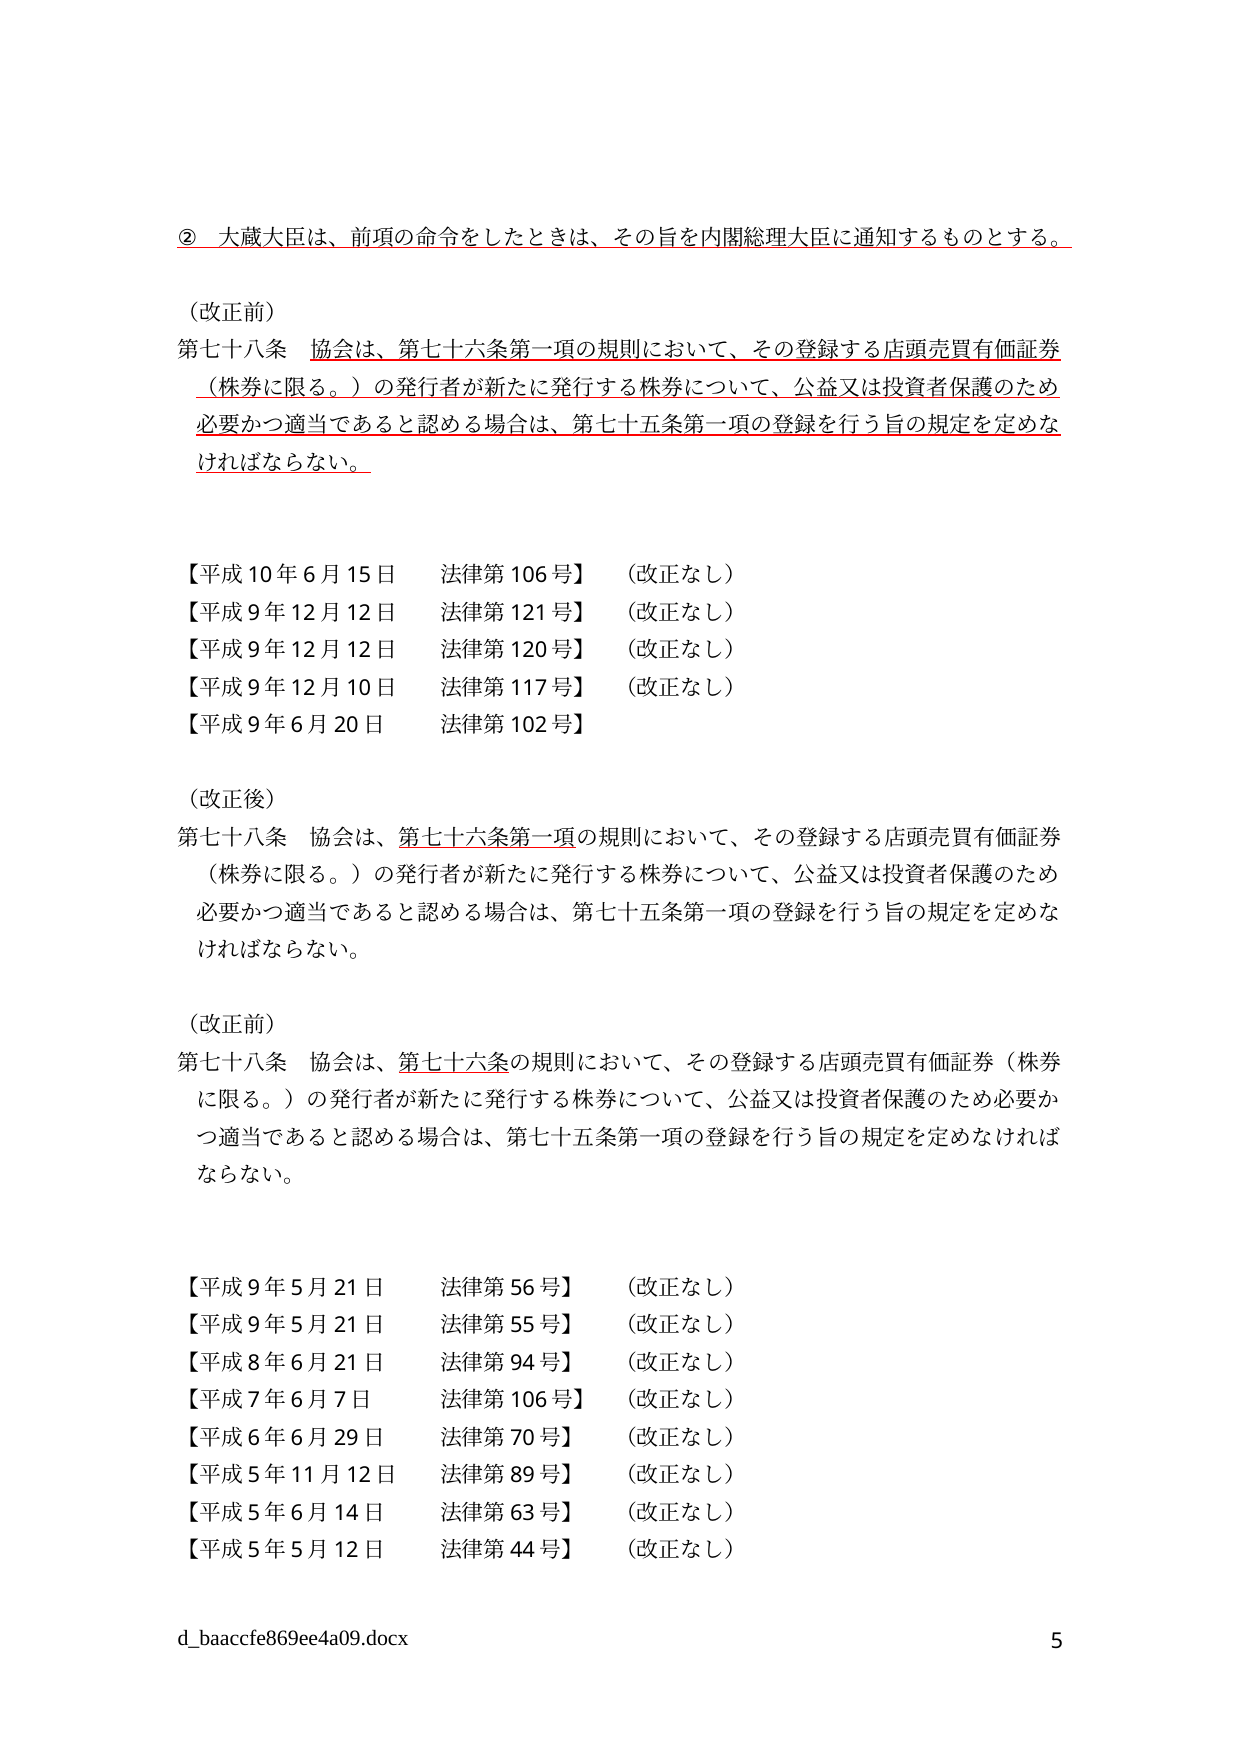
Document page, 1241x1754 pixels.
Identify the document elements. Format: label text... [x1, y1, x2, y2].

text （改正前） [177, 1004, 1063, 1042]
text 【平成8年6月21日 法律第94号】 （改正なし） [177, 1342, 1063, 1379]
text 【平成5年6月14日 法律第63号】 （改正なし） [177, 1492, 1063, 1529]
text 【平成9年5月21日 法律第56号】 （改正なし） [177, 1267, 1063, 1304]
text ② 大蔵大臣は、前項の命令をしたときは、その旨を内閣総理大臣に通知するものとする。 [177, 217, 1063, 247]
text 第七十八条 協会は、第七十六条の規則において、その登録する店頭売買有価証券（株券に限る。）の発行者が新たに発行する株券について、公益又は投資者保護のため必要かつ適当であると認める場合は、第七十五条第一項の登録を行う旨の規定を定めなければならない。 [177, 1042, 1063, 1192]
text 【平成9年6月20日 法律第102号】 [177, 704, 1063, 742]
text 第七十八条 協会は、第七十六条第一項の規則において、その登録する店頭売買有価証券（株券に限る。）の発行者が新たに発行する株券について、公益又は投資者保護のため必要かつ適当であると認める場合は、第七十五条第一項の登録を行う旨の規定を定めなければならない。 [177, 817, 1063, 967]
text 【平成9年12月12日 法律第121号】 （改正なし） [177, 592, 1063, 629]
text 【平成9年5月21日 法律第55号】 （改正なし） [177, 1304, 1063, 1342]
text 【平成9年12月10日 法律第117号】 （改正なし） [177, 667, 1063, 704]
text （改正後） [177, 779, 1063, 817]
text 第七十八条 協会は、第七十六条第一項の規則において、その登録する店頭売買有価証券（株券に限る。）の発行者が新たに発行する株券について、公益又は投資者保護のため必要かつ適当であると認める場合は、第七十五条第一項の登録を行う旨の規定を定めなければならない。 [177, 329, 1063, 479]
text 【平成6年6月29日 法律第70号】 （改正なし） [177, 1417, 1063, 1454]
text 【平成5年5月12日 法律第44号】 （改正なし） [177, 1529, 1063, 1567]
text 【平成5年11月12日 法律第89号】 （改正なし） [177, 1454, 1063, 1492]
text 【平成9年12月12日 法律第120号】 （改正なし） [177, 629, 1063, 667]
text 【平成10年6月15日 法律第106号】 （改正なし） [177, 554, 1063, 592]
text （改正前） [177, 292, 1063, 329]
text 【平成7年6月7日 法律第106号】 （改正なし） [177, 1379, 1063, 1417]
